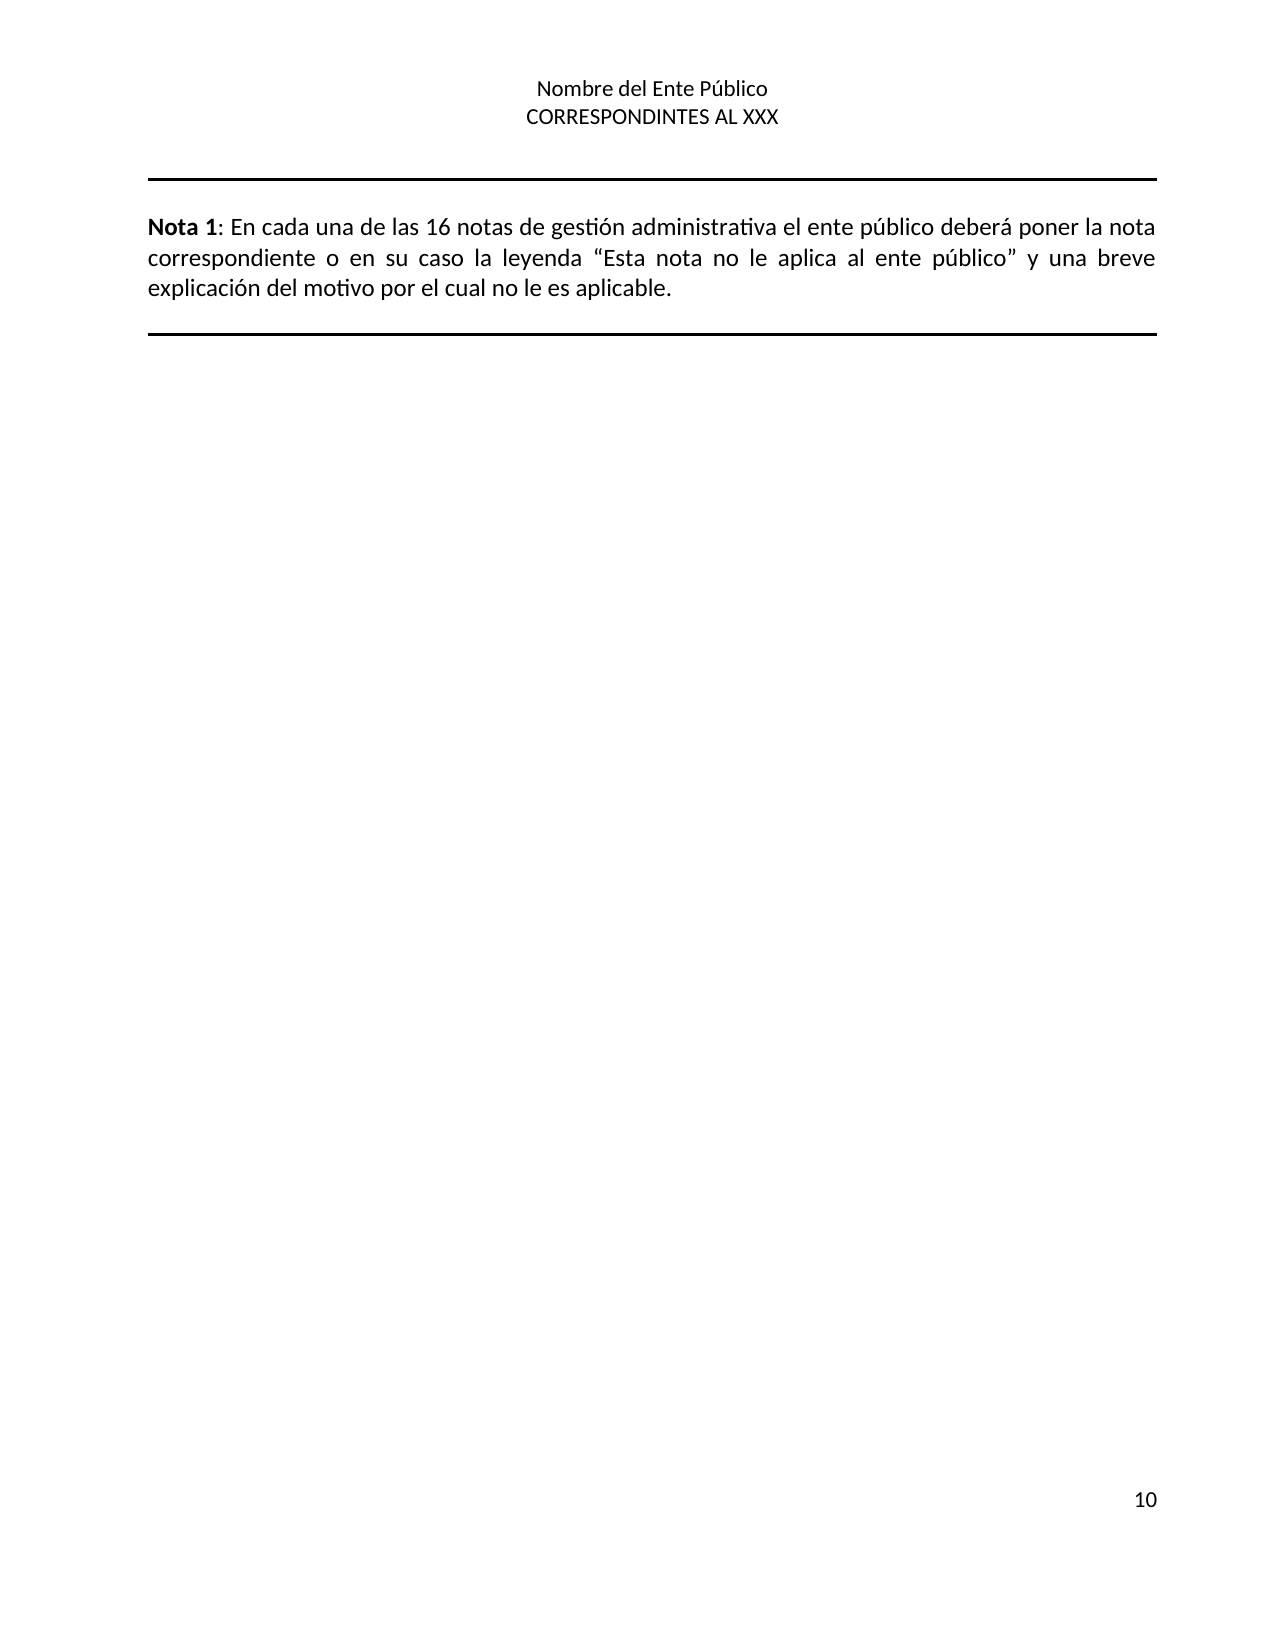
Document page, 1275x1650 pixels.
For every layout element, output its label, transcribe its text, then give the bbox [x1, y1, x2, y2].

text Nota 1: En cada una de las 16 notas de gestión administrativa el ente público deberá poner la nota correspondiente o en su caso la leyenda “Esta nota no le aplica al ente público” y una breve explicación del motivo por el cual no le es aplicable. [148, 211, 1157, 303]
